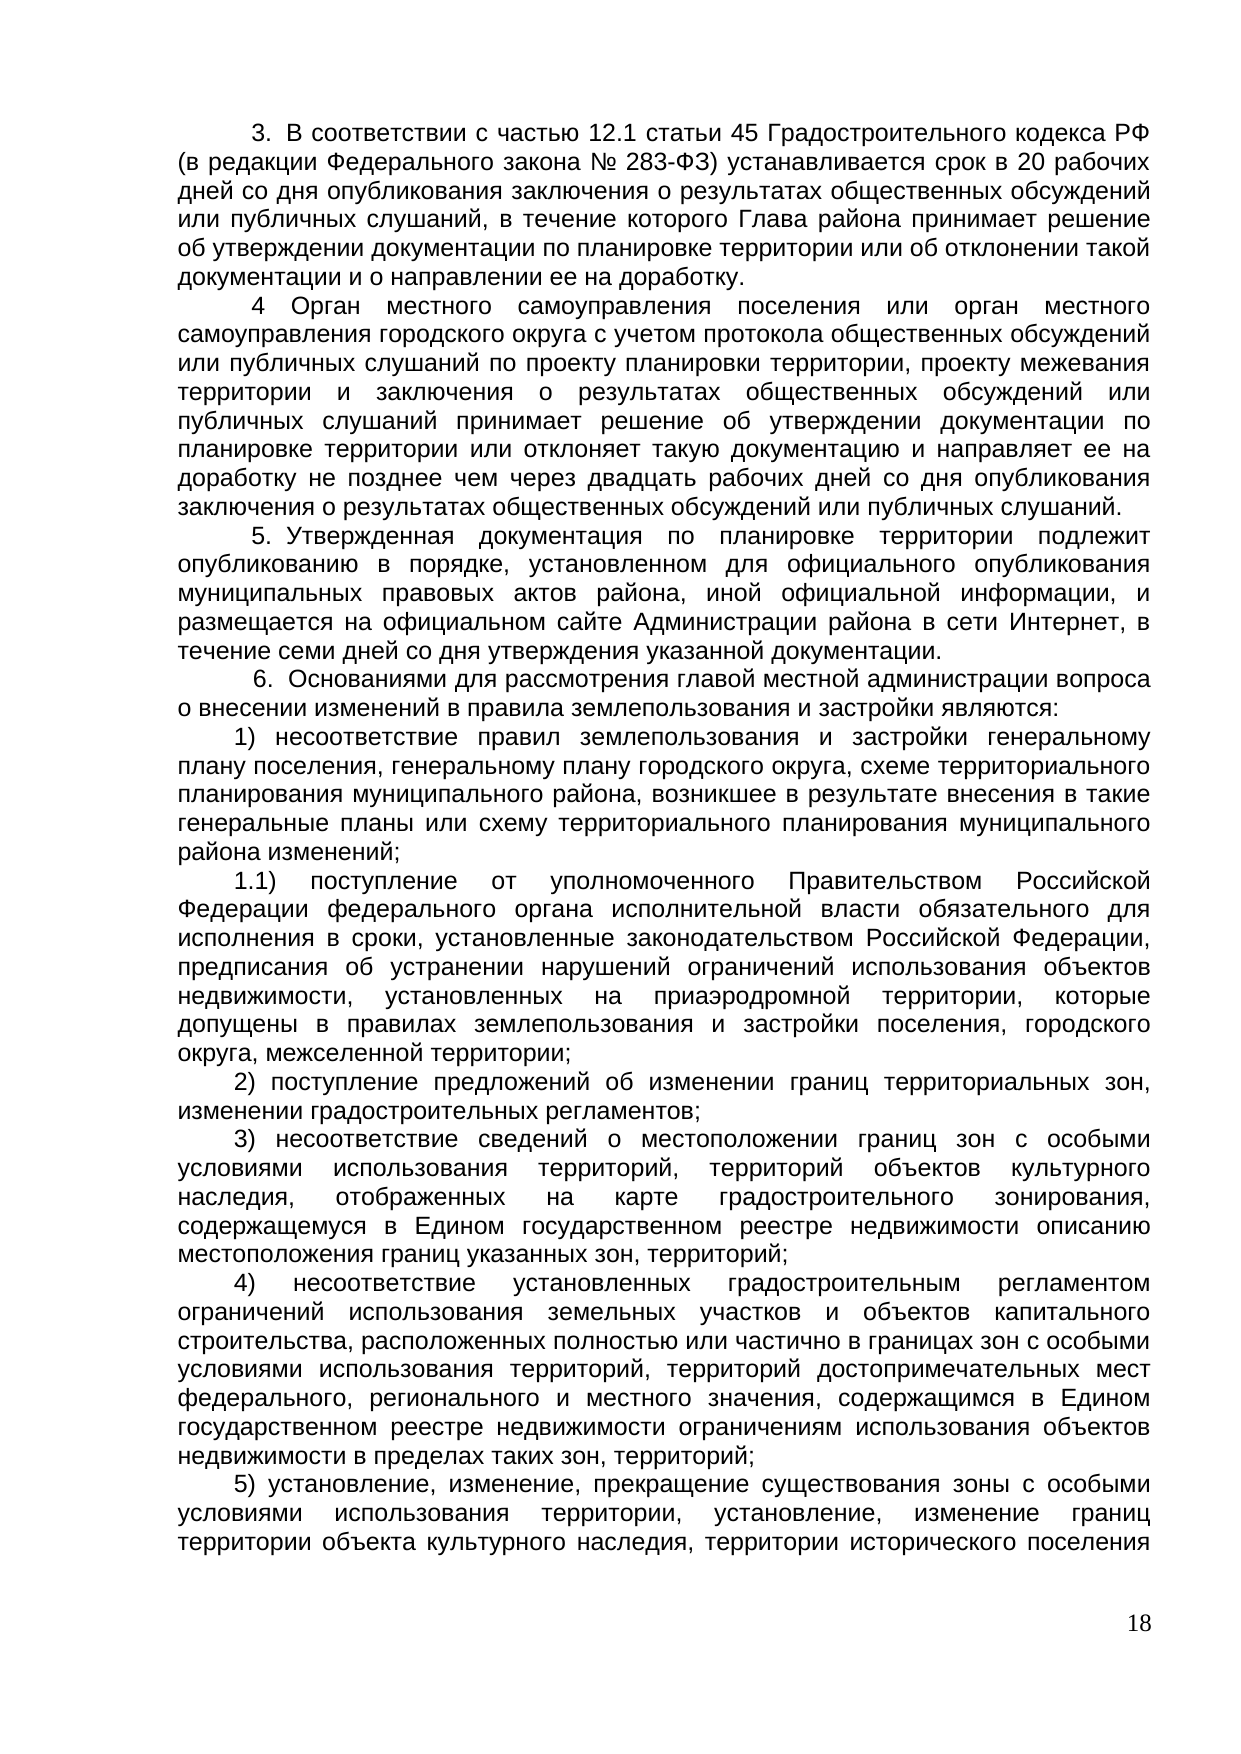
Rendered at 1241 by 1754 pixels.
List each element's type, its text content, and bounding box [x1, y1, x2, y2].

text 4 Орган местного самоуправления поселения или орган местного самоуправления городского округа с учетом протокола общественных обсуждений или публичных слушаний по проекту планировки территории, проекту межевания территории и заключения о результатах общественных обсуждений или публичных слушаний принимает решение об утверждении документации по планировке территории или отклоняет такую документацию и направляет ее на доработку не позднее чем через двадцать рабочих дней со дня опубликования заключения о результатах общественных обсуждений или публичных слушаний. [177, 291, 1152, 521]
text 2) поступление предложений об изменении границ территориальных зон, изменении градостроительных регламентов; [177, 1067, 1152, 1124]
text 6. Основаниями для рассмотрения главой местной администрации вопроса о внесении изменений в правила землепользования и застройки являются: [177, 664, 1152, 722]
text 1.1) поступление от уполномоченного Правительством Российской Федерации федерального органа исполнительной власти обязательного для исполнения в сроки, установленные законодательством Российской Федерации, предписания об устранении нарушений ограничений использования объектов недвижимости, установленных на приаэродромной территории, которые допущены в правилах землепользования и застройки поселения, городского округа, межселенной территории; [177, 866, 1152, 1067]
text 3. В соответствии с частью 12.1 статьи 45 Градостроительного кодекса РФ (в редакции Федерального закона № 283-ФЗ) устанавливается срок в 20 рабочих дней со дня опубликования заключения о результатах общественных обсуждений или публичных слушаний, в течение которого Глава района принимает решение об утверждении документации по планировке территории или об отклонении такой документации и о направлении ее на доработку. [177, 118, 1152, 291]
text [177, 1469, 1152, 1556]
text 5. Утвержденная документация по планировке территории подлежит опубликованию в порядке, установленном для официального опубликования муниципальных правовых актов района, иной официальной информации, и размещается на официальном сайте Администрации района в сети Интернет, в течение семи дней со дня утверждения указанной документации. [177, 521, 1152, 664]
text 3) несоответствие сведений о местоположении границ зон с особыми условиями использования территорий, территорий объектов культурного наследия, отображенных на карте градостроительного зонирования, содержащемуся в Едином государственном реестре недвижимости описанию местоположения границ указанных зон, территорий; [177, 1124, 1152, 1268]
text 1) несоответствие правил землепользования и застройки генеральному плану поселения, генеральному плану городского округа, схеме территориального планирования муниципального района, возникшее в результате внесения в такие генеральные планы или схему территориального планирования муниципального района изменений; [177, 722, 1152, 866]
text 4) несоответствие установленных градостроительным регламентом ограничений использования земельных участков и объектов капитального строительства, расположенных полностью или частично в границах зон с особыми условиями использования территорий, территорий достопримечательных мест федерального, регионального и местного значения, содержащимся в Едином государственном реестре недвижимости ограничениям использования объектов недвижимости в пределах таких зон, территорий; [177, 1268, 1152, 1469]
